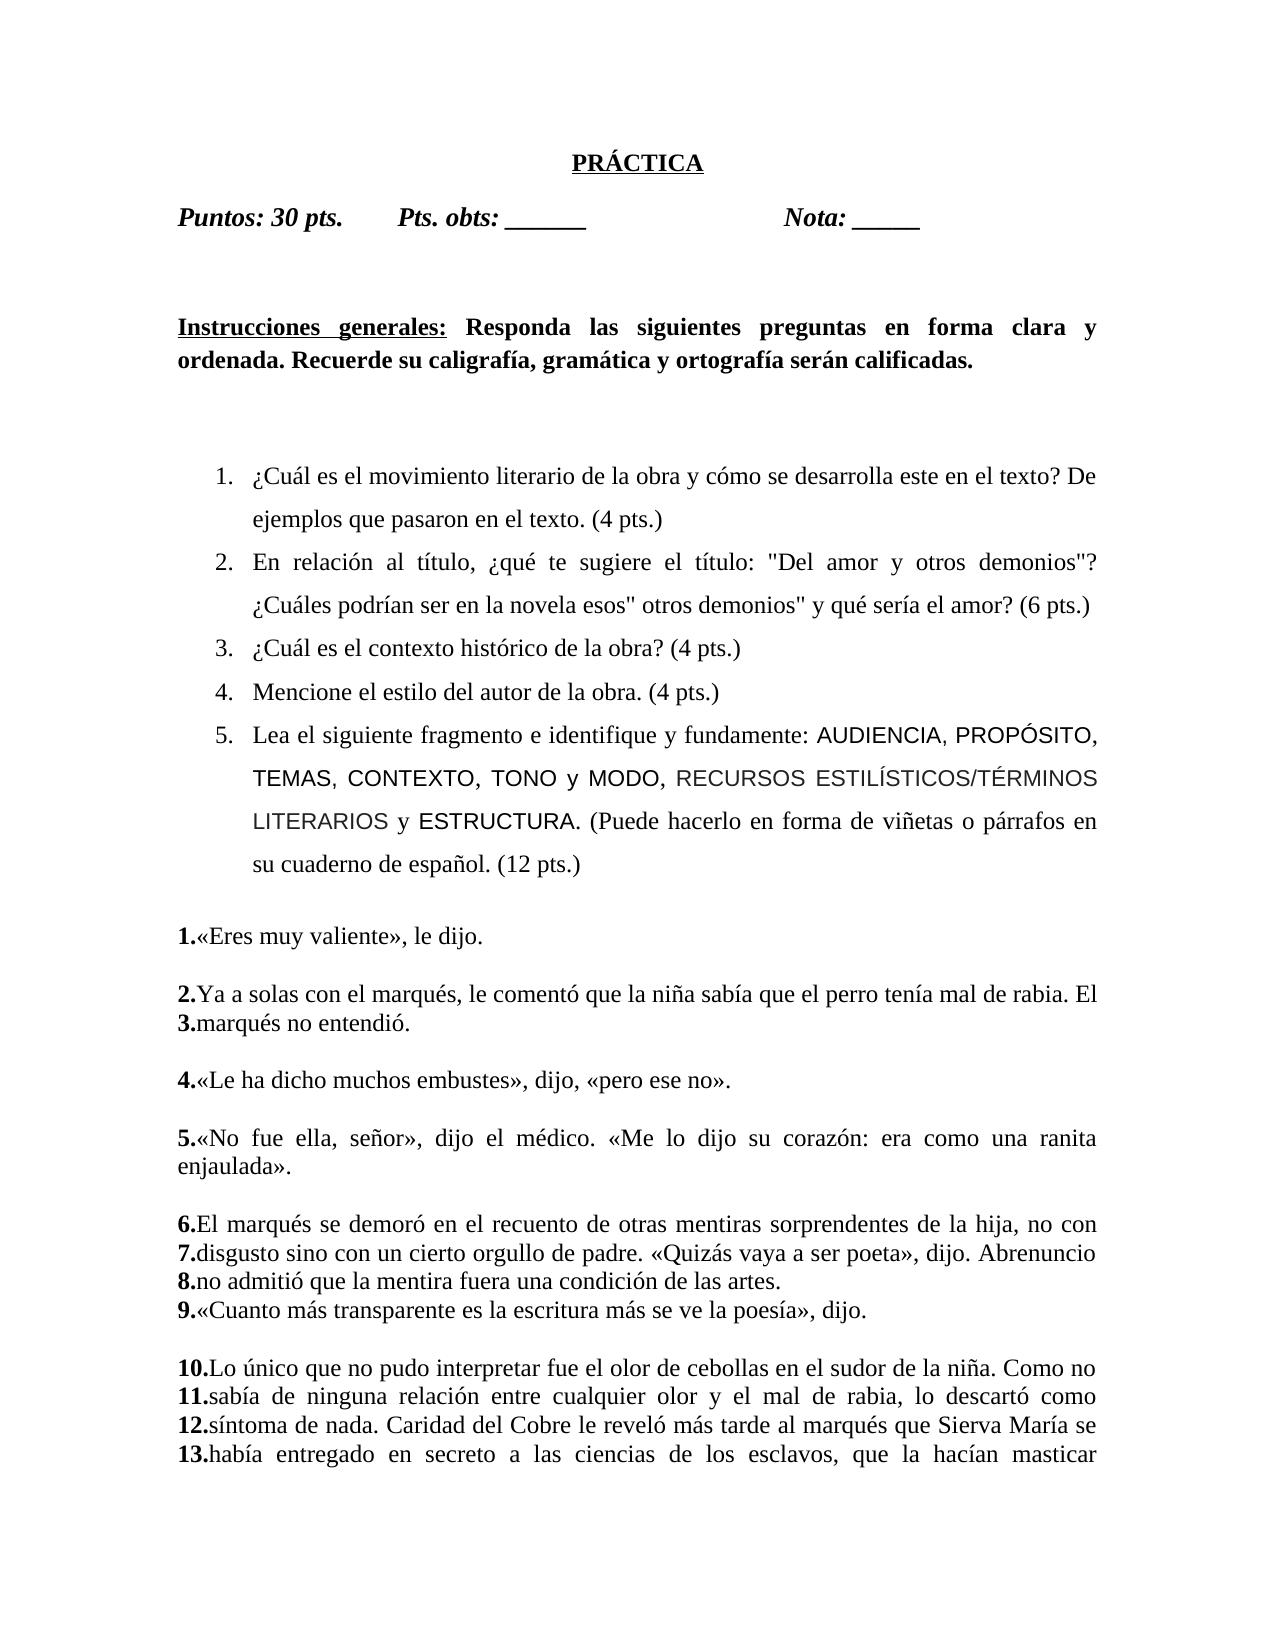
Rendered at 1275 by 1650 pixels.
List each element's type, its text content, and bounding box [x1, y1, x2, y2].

text Instrucciones generales: Responda las siguientes preguntas en forma clara y ordenada. Recuerde su caligrafía, gramática y ortografía serán calificadas. [177, 312, 1098, 374]
text 6.El marqués se demoró en el recuento de otras mentiras sorprendentes de la hija, no con 7.disgusto sino con un cierto orgullo de padre. «Quizás vaya a ser poeta», dijo. Abrenuncio 8.no admitió que la mentira fuera una condición de las artes. [177, 1209, 1098, 1295]
list ¿Cuál es el contexto histórico de la obra? (4 pts.) [215, 633, 1098, 662]
list Lea el siguiente fragmento e identifique y fundamente: AUDIENCIA, PROPÓSITO, TEMAS, CONTEXTO, TONO y MODO, RECURSOS ESTILÍSTICOS/TÉRMINOS LITERARIOS y ESTRUCTURA. (Puede hacerlo en forma de viñetas o párrafos en su cuaderno de español. (12 pts.) [215, 720, 1098, 878]
text PRÁCTICA [177, 148, 1098, 176]
list En relación al título, ¿qué te sugiere el título: "Del amor y otros demonios"? ¿Cuáles podrían ser en la novela esos" otros demonios" y qué sería el amor? (6 pts.) [215, 547, 1098, 619]
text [177, 1353, 1098, 1468]
text 5.«No fue ella, señor», dijo el médico. «Me lo dijo su corazón: era como una ranita enjaulada». [177, 1123, 1098, 1180]
text 4.«Le ha dicho muchos embustes», dijo, «pero ese no». [177, 1065, 1098, 1094]
list Mencione el estilo del autor de la obra. (4 pts.) [215, 677, 1098, 705]
text 2.Ya a solas con el marqués, le comentó que la niña sabía que el perro tenía mal de rabia. El 3.marqués no entendió. [177, 979, 1098, 1036]
list ¿Cuál es el movimiento literario de la obra y cómo se desarrolla este en el texto? De ejemplos que pasaron en el texto. (4 pts.) [215, 461, 1098, 533]
text Puntos: 30 pts. Pts. obts: ______ Nota: _____ [177, 201, 1098, 233]
text 1.«Eres muy valiente», le dijo. [177, 921, 1098, 950]
text 9.«Cuanto más transparente es la escritura más se ve la poesía», dijo. [177, 1295, 1098, 1324]
